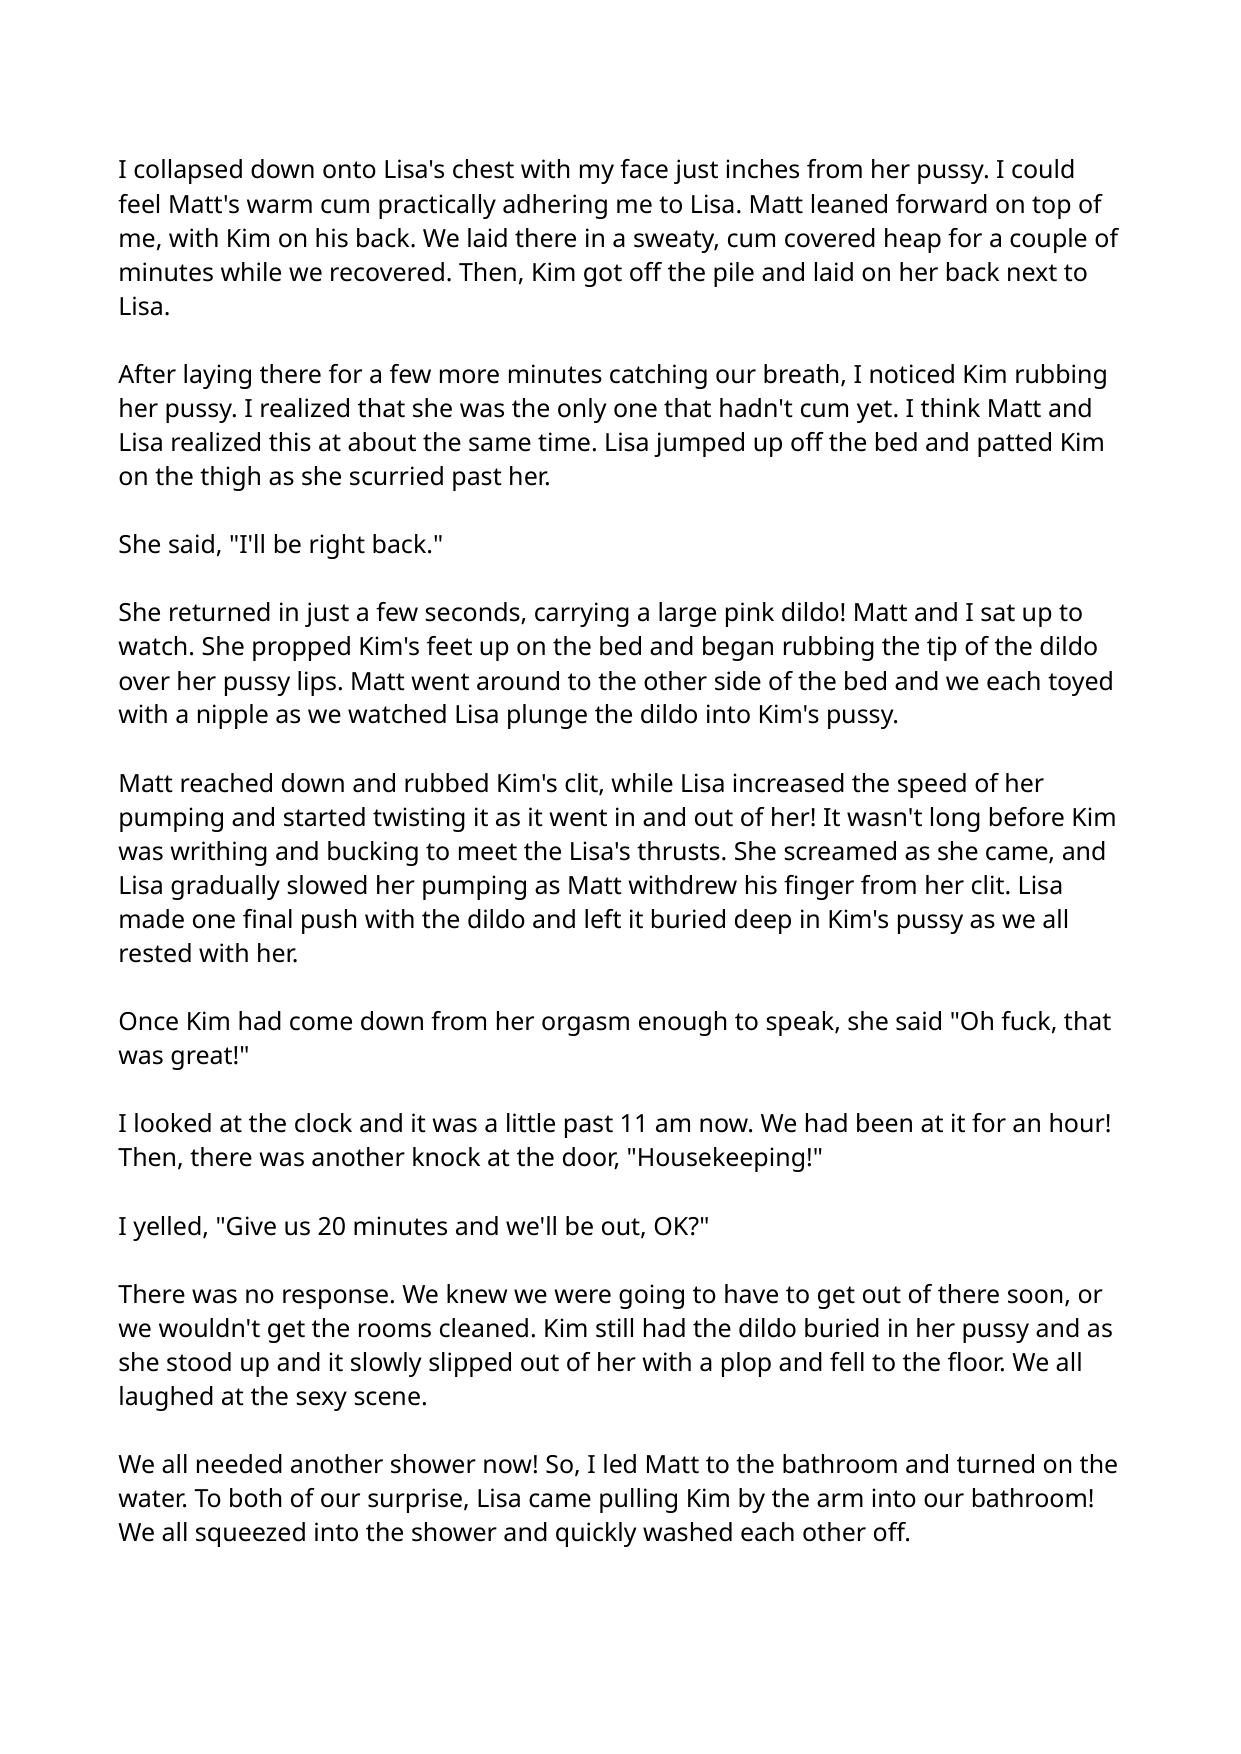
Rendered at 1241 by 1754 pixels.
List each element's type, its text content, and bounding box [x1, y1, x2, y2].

text She returned in just a few seconds, carrying a large pink dildo! Matt and I sat up to watch. She propped Kim's feet up on the bed and began rubbing the tip of the dildo over her pussy lips. Matt went around to the other side of the bed and we each toyed with a nipple as we watched Lisa plunge the dildo into Kim's pussy. [118, 595, 1122, 731]
text Matt reached down and rubbed Kim's clit, while Lisa increased the speed of her pumping and started twisting it as it went in and out of her! It wasn't long before Kim was writhing and bucking to meet the Lisa's thrusts. She screamed as she came, and Lisa gradually slowed her pumping as Matt withdrew his finger from her clit. Lisa made one final push with the dildo and left it buried deep in Kim's pussy as we all rested with her. [118, 765, 1122, 970]
text There was no response. We knew we were going to have to get out of there soon, or we wouldn't get the rooms cleaned. Kim still had the dildo buried in her pussy and as she stood up and it slowly slipped out of her with a plop and fell to the floor. We all laughed at the sexy scene. [118, 1276, 1122, 1412]
text She said, "I'll be right back." [118, 527, 1122, 561]
text I collapsed down onto Lisa's chest with my face just inches from her pussy. I could feel Matt's warm cum practically adhering me to Lisa. Matt leaned forward on top of me, with Kim on his back. We laid there in a sweaty, cum covered heap for a couple of minutes while we recovered. Then, Kim got off the pile and laid on her back next to Lisa. [118, 152, 1122, 322]
text I looked at the clock and it was a little past 11 am now. We had been at it for an hour! Then, there was another knock at the door, "Housekeeping!" [118, 1106, 1122, 1174]
text After laying there for a few more minutes catching our breath, I noticed Kim rubbing her pussy. I realized that she was the only one that hadn't cum yet. I think Matt and Lisa realized this at about the same time. Lisa jumped up off the bed and patted Kim on the thigh as she scurried past her. [118, 357, 1122, 493]
text I yelled, "Give us 20 minutes and we'll be out, OK?" [118, 1208, 1122, 1242]
text Once Kim had come down from her orgasm enough to speak, she said "Oh fuck, that was great!" [118, 1004, 1122, 1072]
text We all needed another shower now! So, I led Matt to the bathroom and turned on the water. To both of our surprise, Lisa came pulling Kim by the arm into our bathroom! We all squeezed into the shower and quickly washed each other off. [118, 1447, 1122, 1549]
